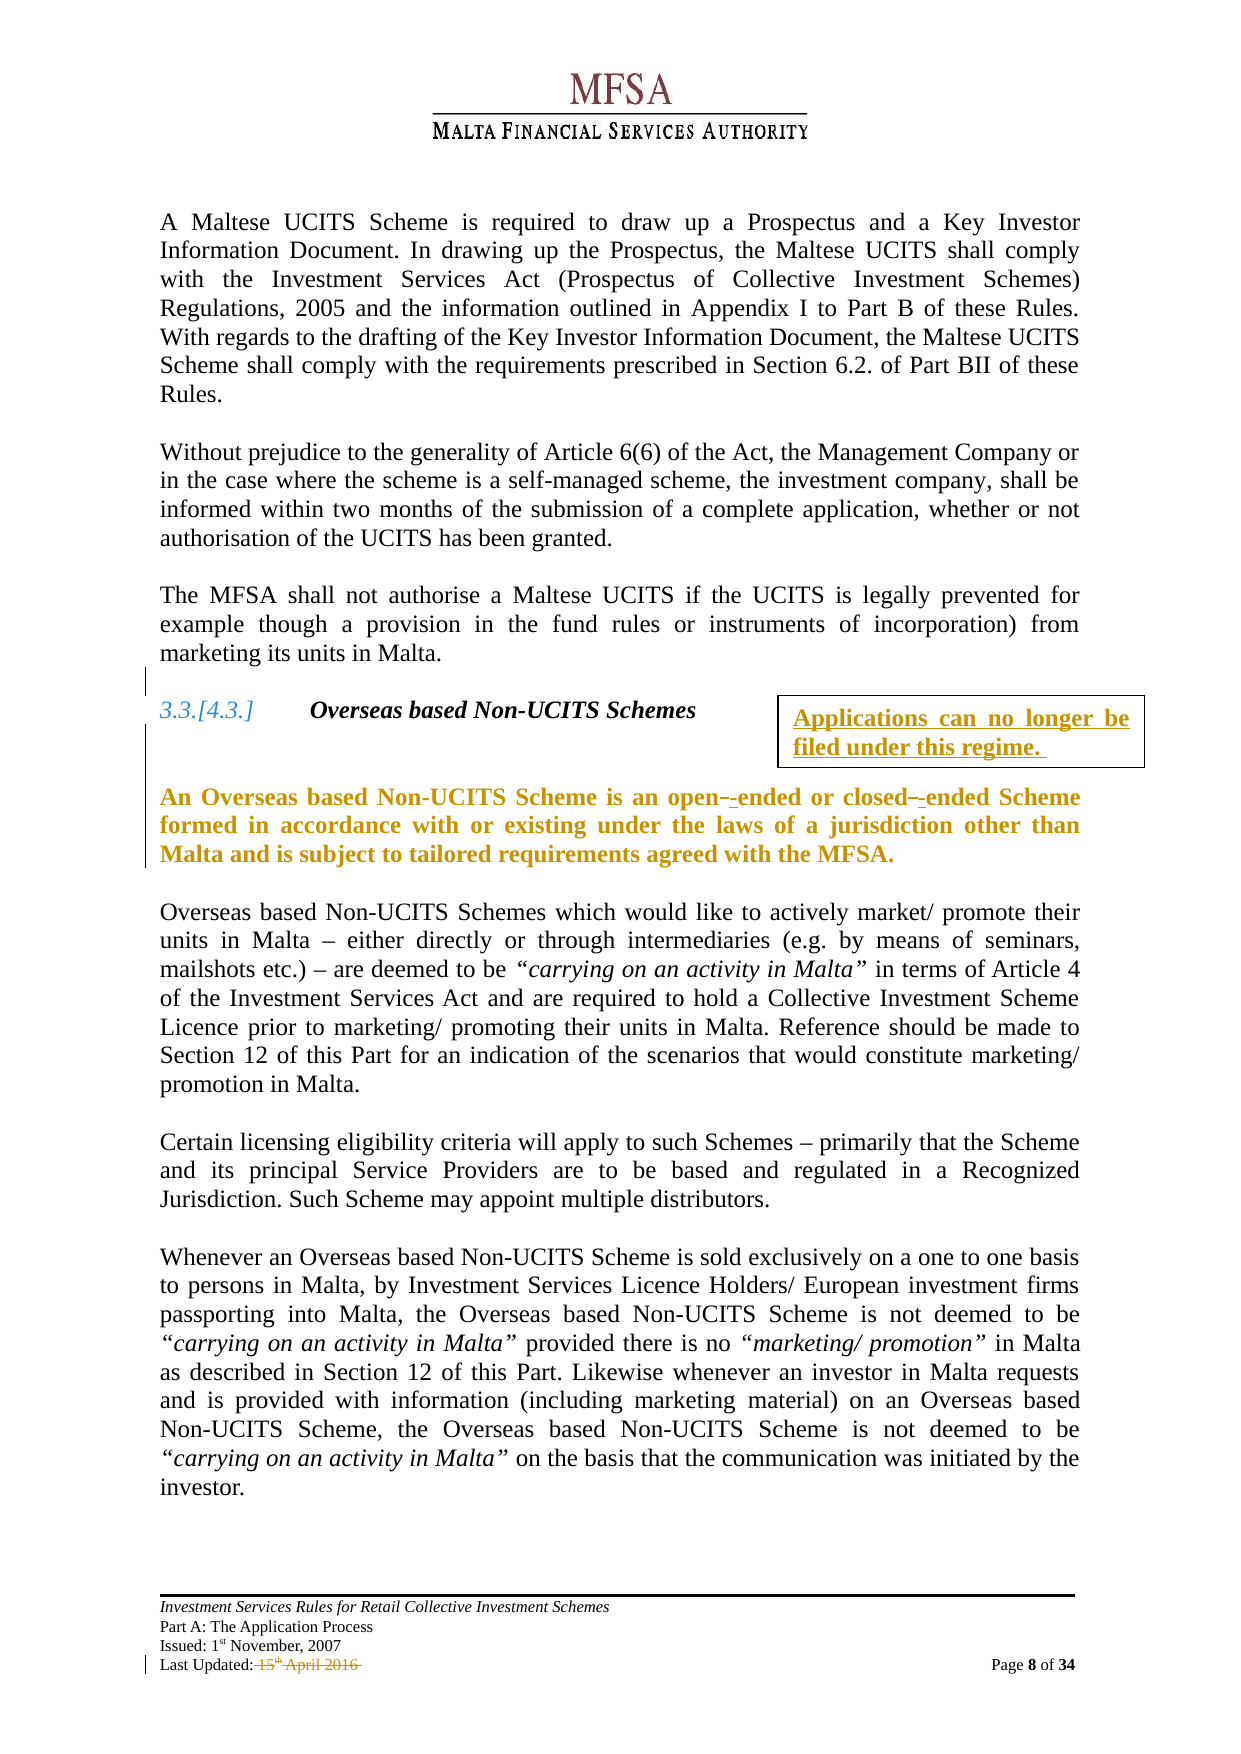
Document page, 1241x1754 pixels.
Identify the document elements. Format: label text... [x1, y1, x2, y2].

text A Maltese UCITS Scheme is required to draw up a Prospectus and a Key Investor Information Document. In drawing up the Prospectus, the Maltese UCITS shall comply with the Investment Services Act (Prospectus of Collective Investment Schemes) Regulations, 2005 and the information outlined in Appendix I to Part B of these Rules. With regards to the drafting of the Key Investor Information Document, the Maltese UCITS Scheme shall comply with the requirements prescribed in Section 6.2. of Part BII of these Rules. [159, 207, 1081, 408]
text The MFSA shall not authorise a Maltese UCITS if the UCITS is legally prevented for example though a provision in the fund rules or instruments of incorporation) from marketing its units in . [159, 581, 1081, 667]
text Without prejudice to the generality of Article 6(6) of the Act, the Management Company or in the case where the scheme is a self-managed scheme, the investment company, shall be informed within two months of the submission of a complete application, whether or not authorisation of the UCITS has been granted. [159, 437, 1081, 552]
text Whenever an Overseas based Non-UCITS Scheme is sold exclusively on a one to one basis to persons in Malta, by Investment Services Licence Holders/ European investment firms passporting into Malta, the Overseas based Non-UCITS Scheme is not deemed to be “carrying on an activity in Malta” provided there is no “marketing/ promotion” in Malta as described in Section 12 of this Part. Likewise whenever an investor in Malta requests and is provided with information (including marketing material) on an Overseas based Non-UCITS Scheme, the Overseas based Non-UCITS Scheme is not deemed to be “carrying on an activity in Malta” on the basis that the communication was initiated by the investor. [159, 1242, 1081, 1501]
picture [432, 73, 808, 139]
subtitle An Overseas based Non-UCITS Scheme is an openended or closedended Scheme formed in accordance with or existing under the laws of a jurisdiction other than Malta and is subject to tailored requirements agreed with the MFSA. [159, 782, 1081, 868]
subtitle Overseas based Non-UCITS Schemes [159, 696, 777, 724]
text Certain licensing eligibility criteria will apply to such Schemes – primarily that the Scheme and its principal Service Providers are to be based and regulated in a Recognized Jurisdiction. Such Scheme may appoint multiple distributors. [159, 1127, 1081, 1213]
text Overseas based Non-UCITS Schemes which would like to actively market/ promote their units in Malta – either directly or through intermediaries (e.g. by means of seminars, mailshots etc.) – are deemed to be “carrying on an activity in Malta” in terms of Article 4 of the Investment Services Act and are required to hold a Collective Investment Scheme Licence prior to marketing/ promoting their units in Malta. Reference should be made to Section 12 of this Part for an indication of the scenarios that would constitute marketing/ promotion in . [159, 897, 1081, 1098]
